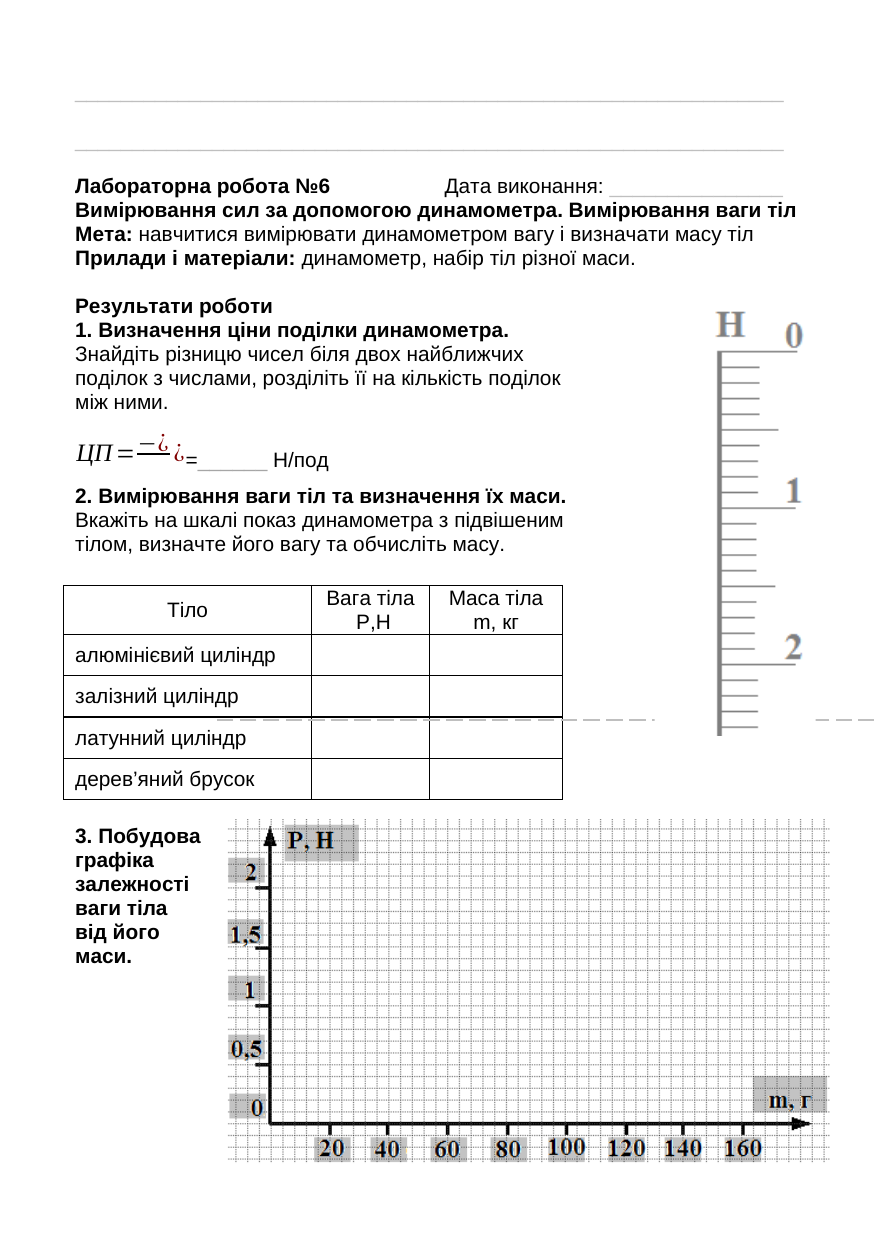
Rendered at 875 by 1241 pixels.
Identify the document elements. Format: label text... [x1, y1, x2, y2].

table_cell латунний циліндр [64, 718, 311, 758]
table_cell [430, 718, 562, 758]
text Знайдіть різницю чисел біля двох найближчих поділок з числами, розділіть її на кількість поділок між ними. [75, 342, 799, 414]
text Вкажіть на шкалі показ динамометра з підвішеним тілом, визначте його вагу та обчисліть масу. [75, 508, 799, 585]
table_cell [312, 759, 429, 799]
text Вимірювання сил за допомогою динамометра. Вимірювання ваги тіл [75, 198, 799, 222]
table_header Вага тіла Р,Н [312, 586, 429, 634]
picture [226, 819, 830, 1164]
table_cell дерев’яний брусок [64, 759, 311, 799]
table_cell [430, 635, 562, 675]
text 2. Вимірювання ваги тіл та визначення їх маси. [75, 484, 799, 508]
text Мета: навчитися вимірювати динамометром вагу і визначати масу тіл [75, 222, 799, 246]
table_cell [312, 718, 429, 758]
table_cell [430, 676, 562, 716]
table_cell алюмінієвий циліндр [64, 635, 311, 675]
table_cell [312, 676, 429, 716]
text Результати роботи [75, 294, 799, 318]
text 1. Визначення ціни поділки динамометра. [75, 318, 799, 342]
table_cell залізний циліндр [64, 676, 311, 716]
table_header Маса тіла m, кг [430, 586, 562, 634]
text =______ Н/под [75, 433, 799, 484]
text Лабораторна робота №6 Дата виконання: _______________ [75, 174, 799, 198]
table_cell [430, 759, 562, 799]
text Прилади і матеріали: динамометр, набір тіл різної маси. [75, 246, 799, 270]
text 3. Побудова графіка залежності ваги тіла від його маси. [75, 824, 226, 968]
table_header Тіло [64, 586, 311, 634]
table_cell [312, 635, 429, 675]
